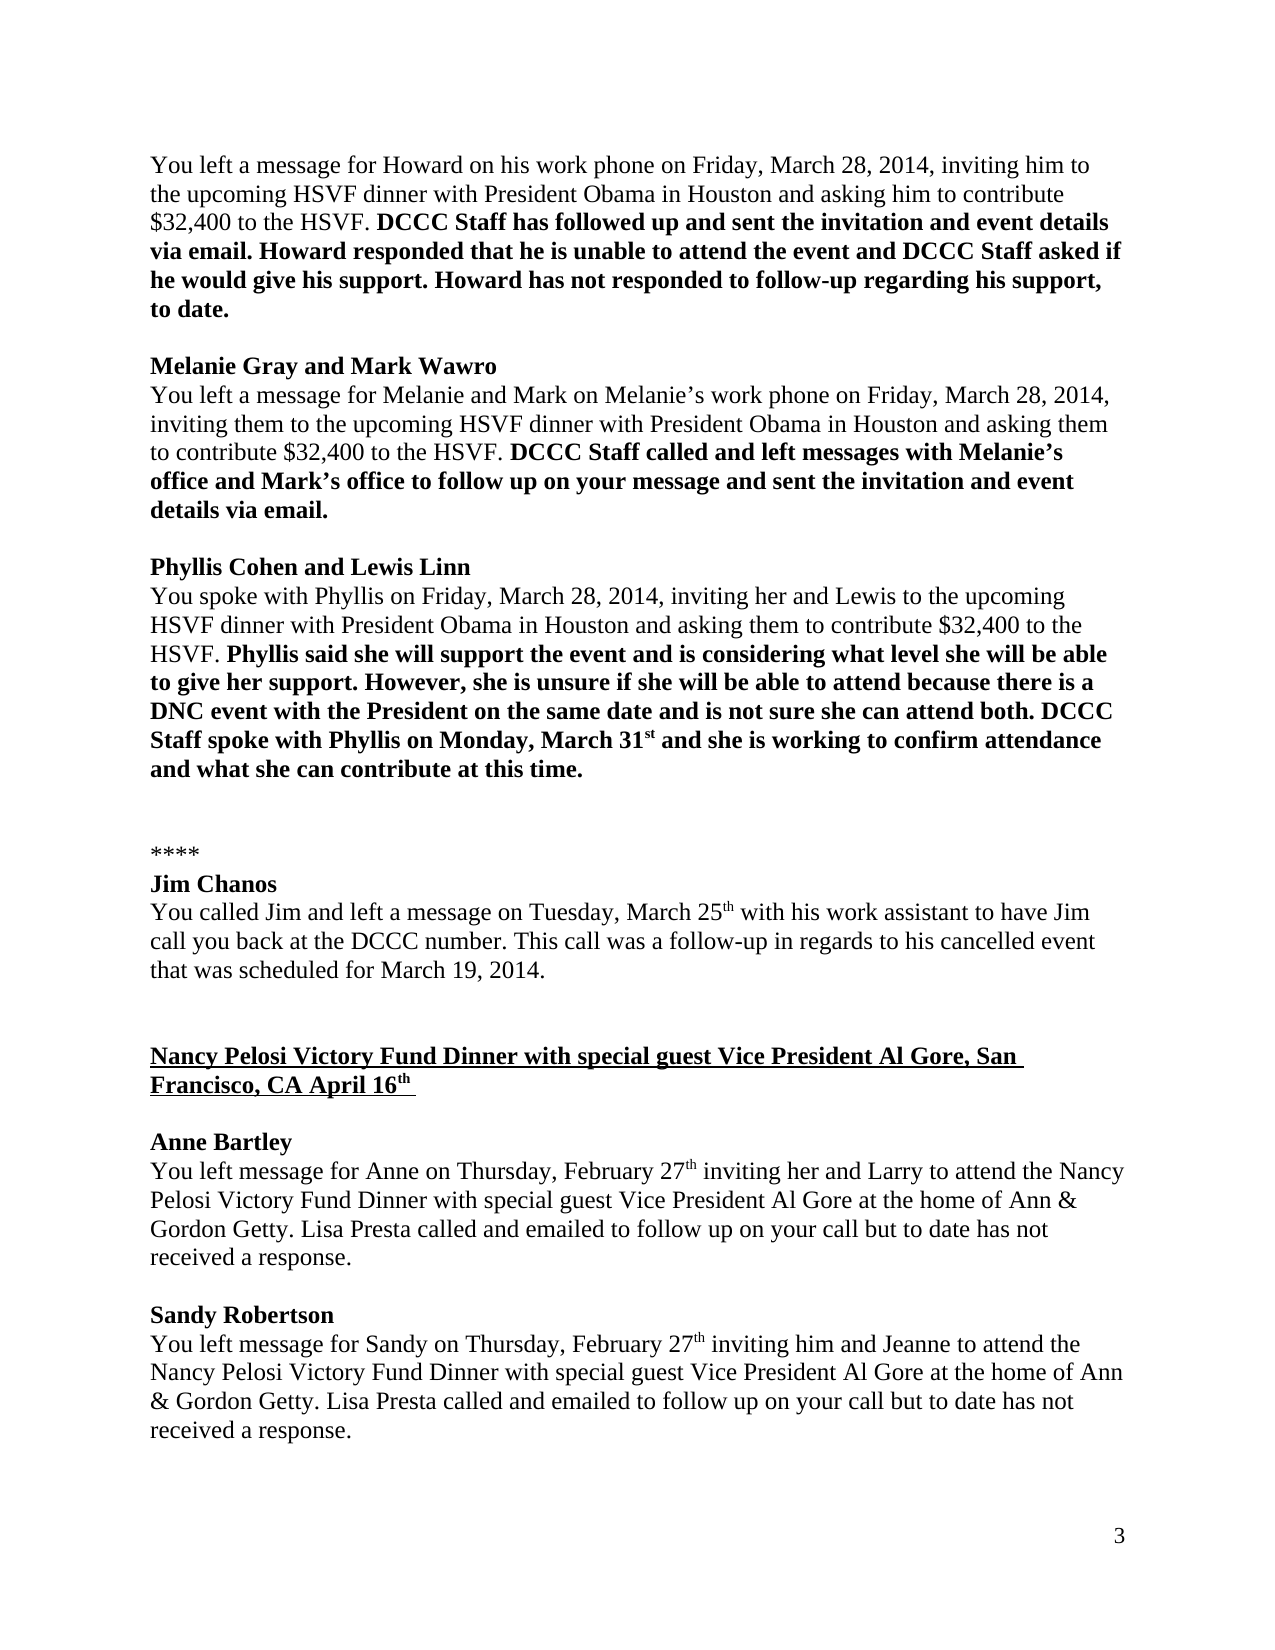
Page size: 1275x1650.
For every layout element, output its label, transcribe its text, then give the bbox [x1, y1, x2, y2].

text Jim Chanos [150, 869, 1125, 897]
text You left a message for Melanie and Mark on Melanie’s work phone on Friday, March 28, 2014, inviting them to the upcoming HSVF dinner with President Obama in Houston and asking them to contribute $32,400 to the HSVF. DCCC Staff called and left messages with Melanie’s office and Mark’s office to follow up on your message and sent the invitation and event details via email. [150, 380, 1125, 524]
text You called Jim and left a message on Tuesday, March 25th with his work assistant to have Jim call you back at the DCCC number. This call was a follow-up in regards to his cancelled event that was scheduled for March 19, 2014. [150, 897, 1125, 984]
text You left message for Sandy on Thursday, February 27th inviting him and Jeanne to attend the Nancy Pelosi Victory Fund Dinner with special guest Vice President Al Gore at the home of Ann & Gordon Getty. Lisa Presta called and emailed to follow up on your call but to date has not received a response. [150, 1329, 1125, 1444]
text Nancy Pelosi Victory Fund Dinner with special guest Vice President Al Gore, San Francisco, CA April 16th [150, 1041, 1125, 1099]
text You left message for Anne on Thursday, February 27th inviting her and Larry to attend the Nancy Pelosi Victory Fund Dinner with special guest Vice President Al Gore at the home of Ann & Gordon Getty. Lisa Presta called and emailed to follow up on your call but to date has not received a response. [150, 1156, 1125, 1271]
text Anne Bartley [150, 1127, 1125, 1156]
text **** [150, 840, 1125, 869]
text Melanie Gray and Mark Wawro [150, 351, 1125, 380]
text You spoke with Phyllis on Friday, March 28, 2014, inviting her and Lewis to the upcoming HSVF dinner with President Obama in Houston and asking them to contribute $32,400 to the HSVF. Phyllis said she will support the event and is considering what level she will be able to give her support. However, she is unsure if she will be able to attend because there is a DNC event with the President on the same date and is not sure she can attend both. DCCC Staff spoke with Phyllis on Monday, March 31st and she is working to confirm attendance and what she can contribute at this time. [150, 581, 1125, 782]
text Sandy Robertson [150, 1300, 1125, 1329]
text Phyllis Cohen and Lewis Linn [150, 552, 1125, 581]
text You left a message for Howard on his work phone on Friday, March 28, 2014, inviting him to the upcoming HSVF dinner with President Obama in Houston and asking him to contribute $32,400 to the HSVF. DCCC Staff has followed up and sent the invitation and event details via email. Howard responded that he is unable to attend the event and DCCC Staff asked if he would give his support. Howard has not responded to follow-up regarding his support, to date. [150, 150, 1125, 322]
